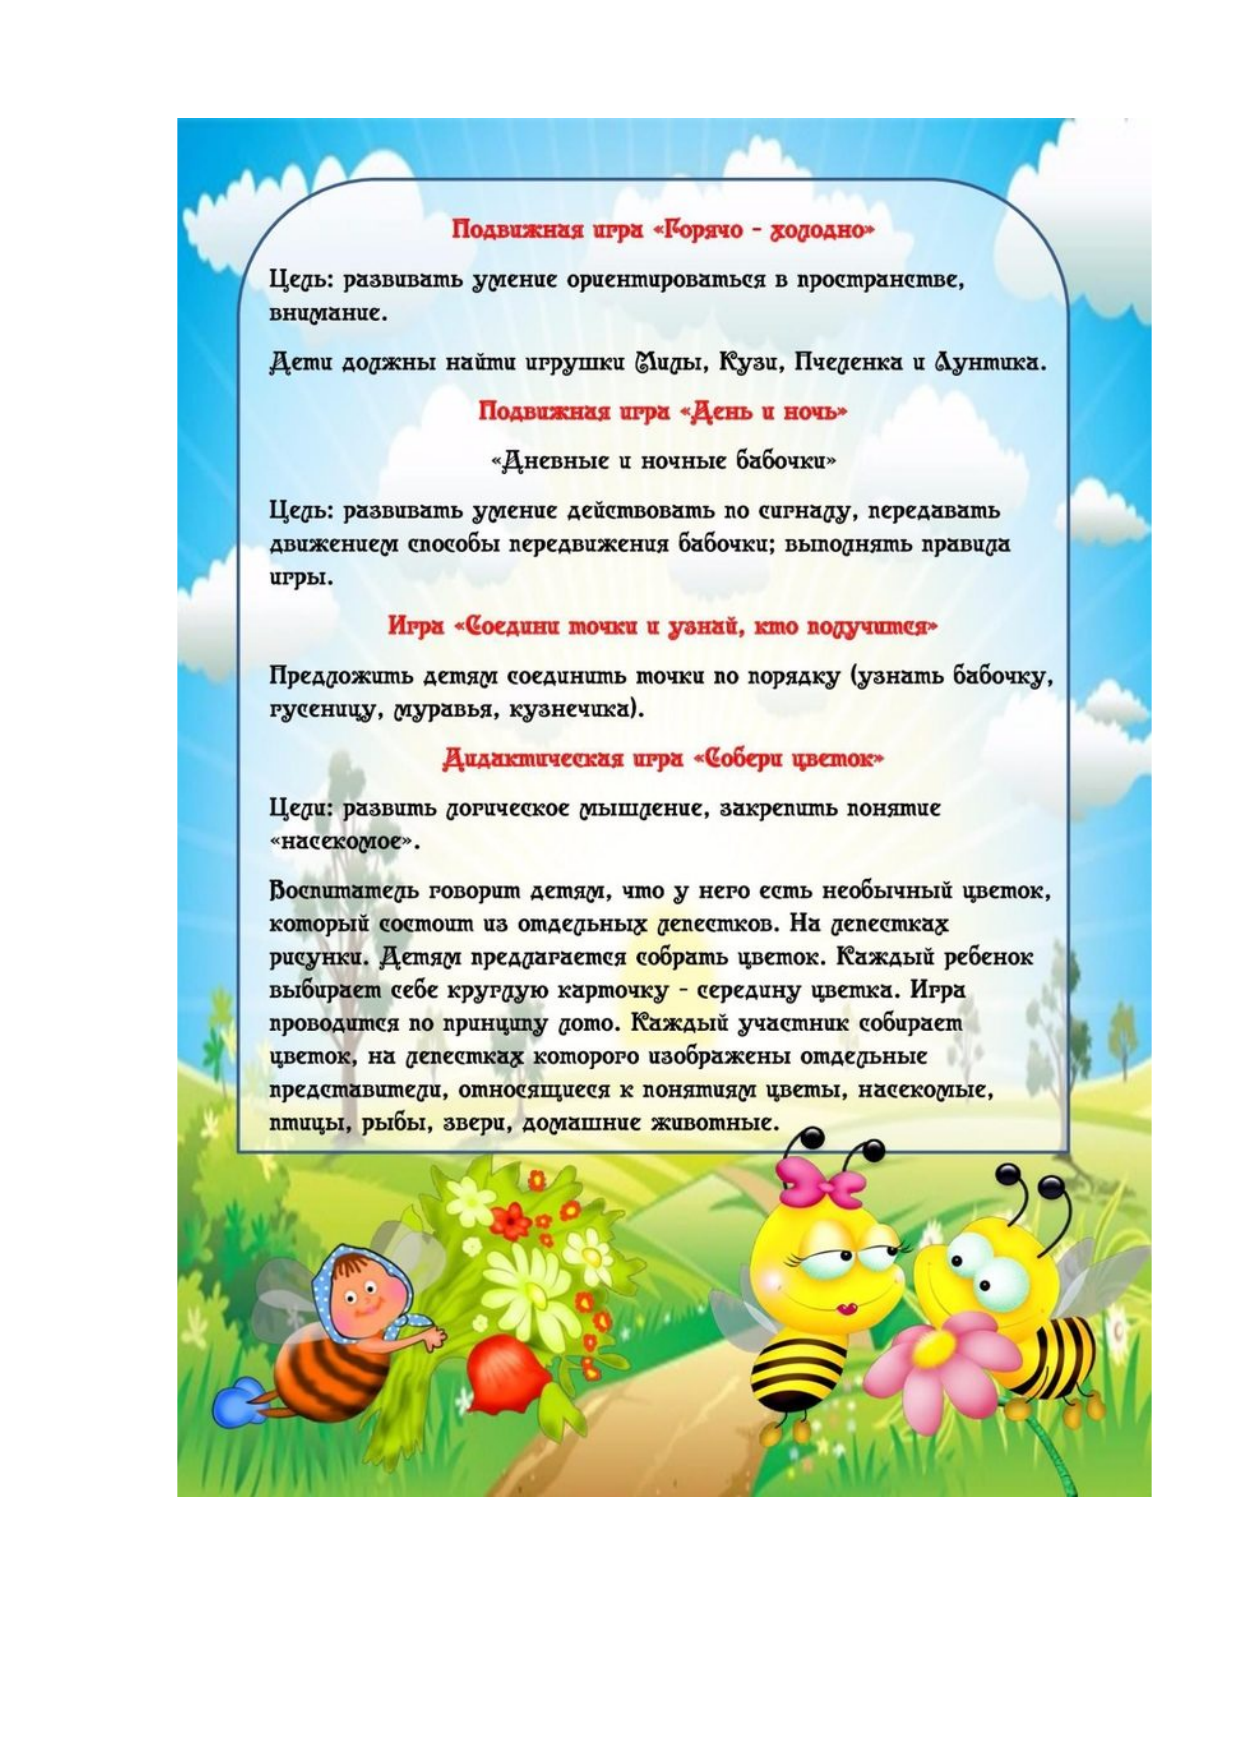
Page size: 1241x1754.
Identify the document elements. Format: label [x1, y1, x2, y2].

picture [177, 118, 1152, 1497]
